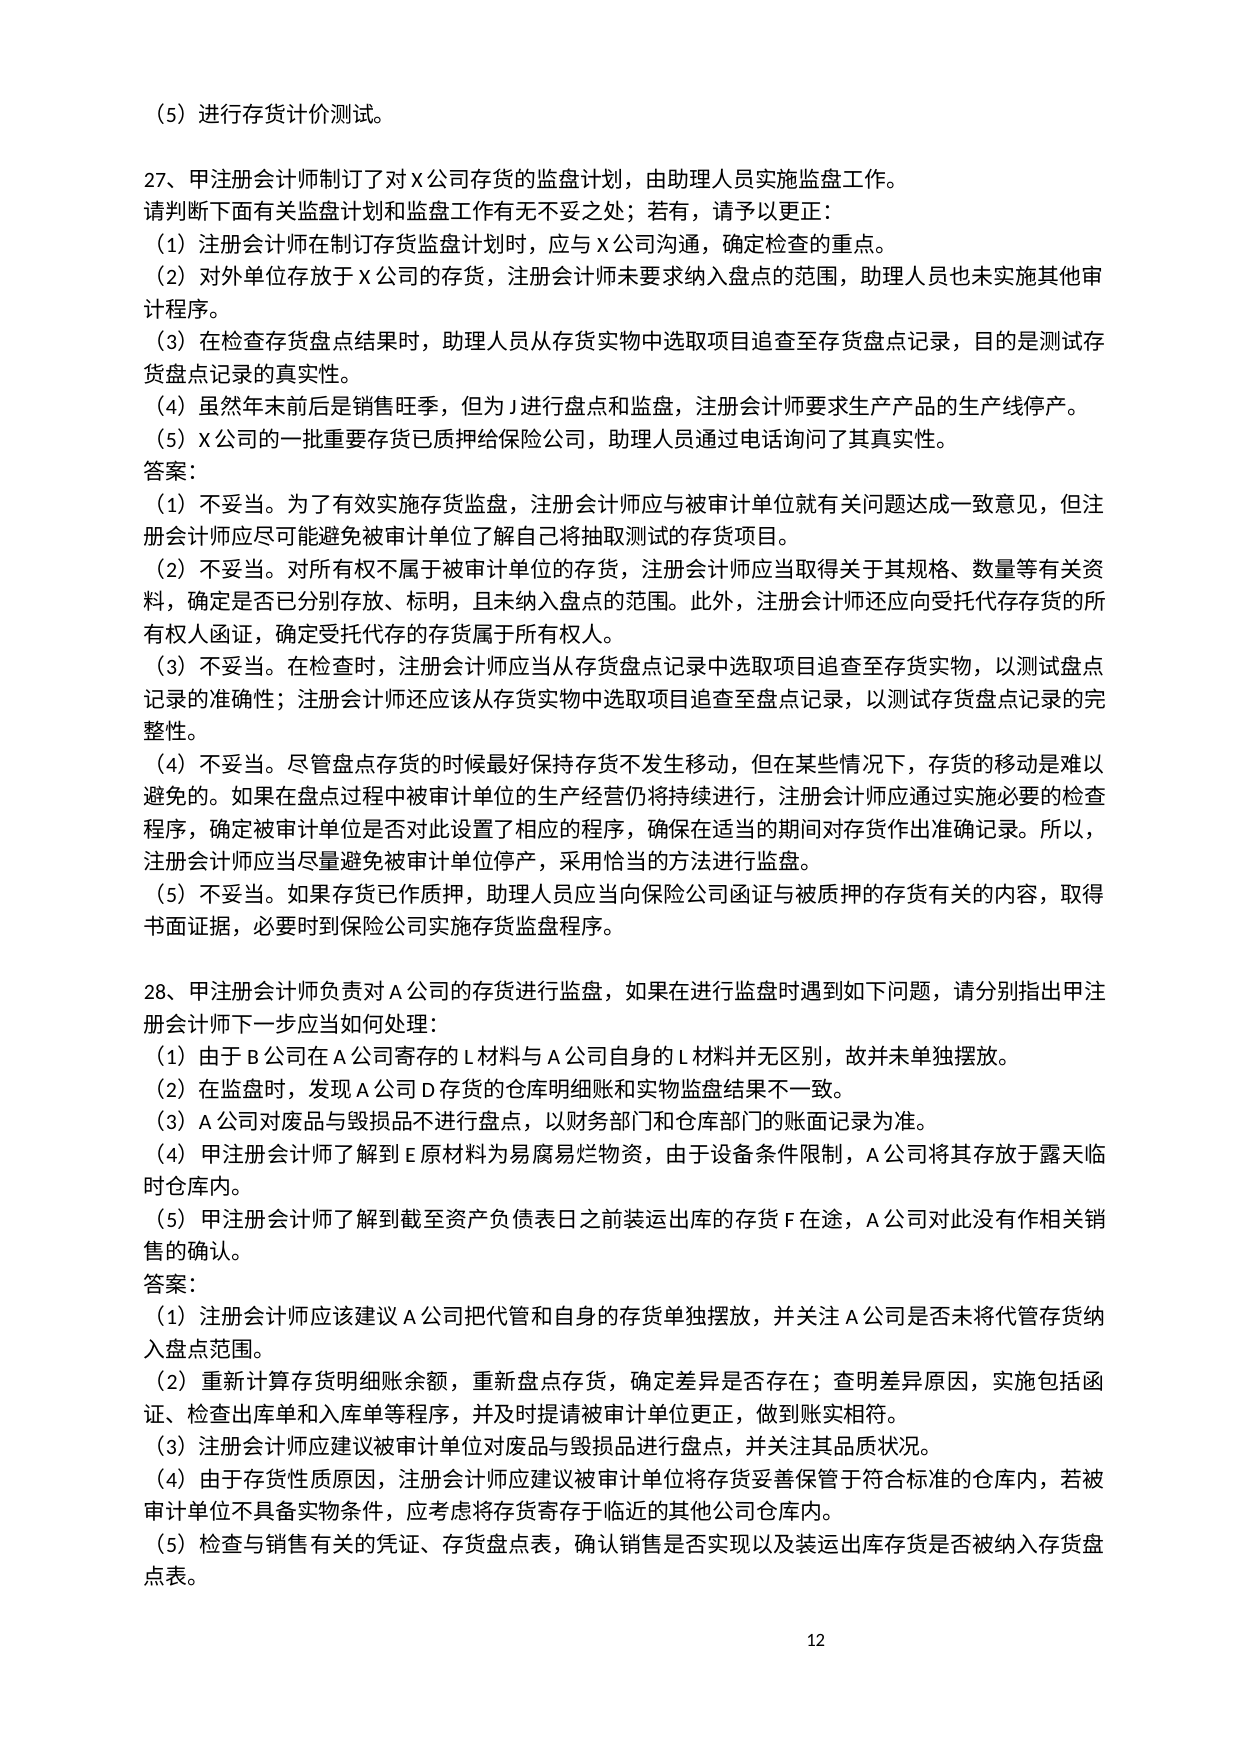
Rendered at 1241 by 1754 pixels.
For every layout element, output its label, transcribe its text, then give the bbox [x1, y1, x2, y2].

list 答案： [144, 455, 1106, 487]
list （4）不妥当。尽管盘点存货的时候最好保持存货不发生移动，但在某些情况下，存货的移动是难以避免的。如果在盘点过程中被审计单位的生产经营仍将持续进行，注册会计师应通过实施必要的检查程序，确定被审计单位是否对此设置了相应的程序，确保在适当的期间对存货作出准确记录。所以，注册会计师应当尽量避免被审计单位停产，采用恰当的方法进行监盘。 [144, 747, 1106, 877]
list （5）不妥当。如果存货已作质押，助理人员应当向保险公司函证与被质押的存货有关的内容，取得书面证据，必要时到保险公司实施存货监盘程序。 [144, 877, 1106, 942]
list （4）由于存货性质原因，注册会计师应建议被审计单位将存货妥善保管于符合标准的仓库内，若被审计单位不具备实物条件，应考虑将存货寄存于临近的其他公司仓库内。 [144, 1462, 1106, 1527]
list （1）注册会计师在制订存货监盘计划时，应与X公司沟通，确定检查的重点。 [144, 227, 1106, 260]
list （2）在监盘时，发现A公司D存货的仓库明细账和实物监盘结果不一致。 [144, 1072, 1106, 1105]
list 27、甲注册会计师制订了对X公司存货的监盘计划，由助理人员实施监盘工作。 [144, 162, 1106, 195]
list （5）进行存货计价测试。 [144, 97, 1106, 130]
list （3）不妥当。在检查时，注册会计师应当从存货盘点记录中选取项目追查至存货实物，以测试盘点记录的准确性；注册会计师还应该从存货实物中选取项目追查至盘点记录，以测试存货盘点记录的完整性。 [144, 650, 1106, 747]
list （5）X公司的一批重要存货已质押给保险公司，助理人员通过电话询问了其真实性。 [144, 422, 1106, 455]
list （2）不妥当。对所有权不属于被审计单位的存货，注册会计师应当取得关于其规格、数量等有关资料，确定是否已分别存放、标明，且未纳入盘点的范围。此外，注册会计师还应向受托代存存货的所有权人函证，确定受托代存的存货属于所有权人。 [144, 552, 1106, 650]
list （3）注册会计师应建议被审计单位对废品与毁损品进行盘点，并关注其品质状况。 [144, 1430, 1106, 1462]
list （4）甲注册会计师了解到E原材料为易腐易烂物资，由于设备条件限制，A公司将其存放于露天临时仓库内。 [144, 1137, 1106, 1202]
list （5）检查与销售有关的凭证、存货盘点表，确认销售是否实现以及装运出库存货是否被纳入存货盘点表。 [144, 1527, 1106, 1592]
list （1）不妥当。为了有效实施存货监盘，注册会计师应与被审计单位就有关问题达成一致意见，但注册会计师应尽可能避免被审计单位了解自己将抽取测试的存货项目。 [144, 487, 1106, 552]
list （2）对外单位存放于X公司的存货，注册会计师未要求纳入盘点的范围，助理人员也未实施其他审计程序。 [144, 260, 1106, 325]
list （5）甲注册会计师了解到截至资产负债表日之前装运出库的存货F在途，A公司对此没有作相关销售的确认。 [144, 1202, 1106, 1267]
list 答案： [144, 1267, 1106, 1300]
list （3）在检查存货盘点结果时，助理人员从存货实物中选取项目追查至存货盘点记录，目的是测试存货盘点记录的真实性。 [144, 325, 1106, 390]
list （1）注册会计师应该建议A公司把代管和自身的存货单独摆放，并关注A公司是否未将代管存货纳入盘点范围。 [144, 1300, 1106, 1365]
list （4）虽然年末前后是销售旺季，但为J进行盘点和监盘，注册会计师要求生产产品的生产线停产。 [144, 390, 1106, 422]
list 28、甲注册会计师负责对A公司的存货进行监盘，如果在进行监盘时遇到如下问题，请分别指出甲注册会计师下一步应当如何处理： [144, 975, 1106, 1040]
list 请判断下面有关监盘计划和监盘工作有无不妥之处；若有，请予以更正： [144, 195, 1106, 227]
list （1）由于B公司在A公司寄存的L材料与A公司自身的L材料并无区别，故并未单独摆放。 [144, 1040, 1106, 1072]
list （3）A公司对废品与毁损品不进行盘点，以财务部门和仓库部门的账面记录为准。 [144, 1105, 1106, 1137]
list （2）重新计算存货明细账余额，重新盘点存货，确定差异是否存在；查明差异原因，实施包括函证、检查出库单和入库单等程序，并及时提请被审计单位更正，做到账实相符。 [144, 1365, 1106, 1430]
